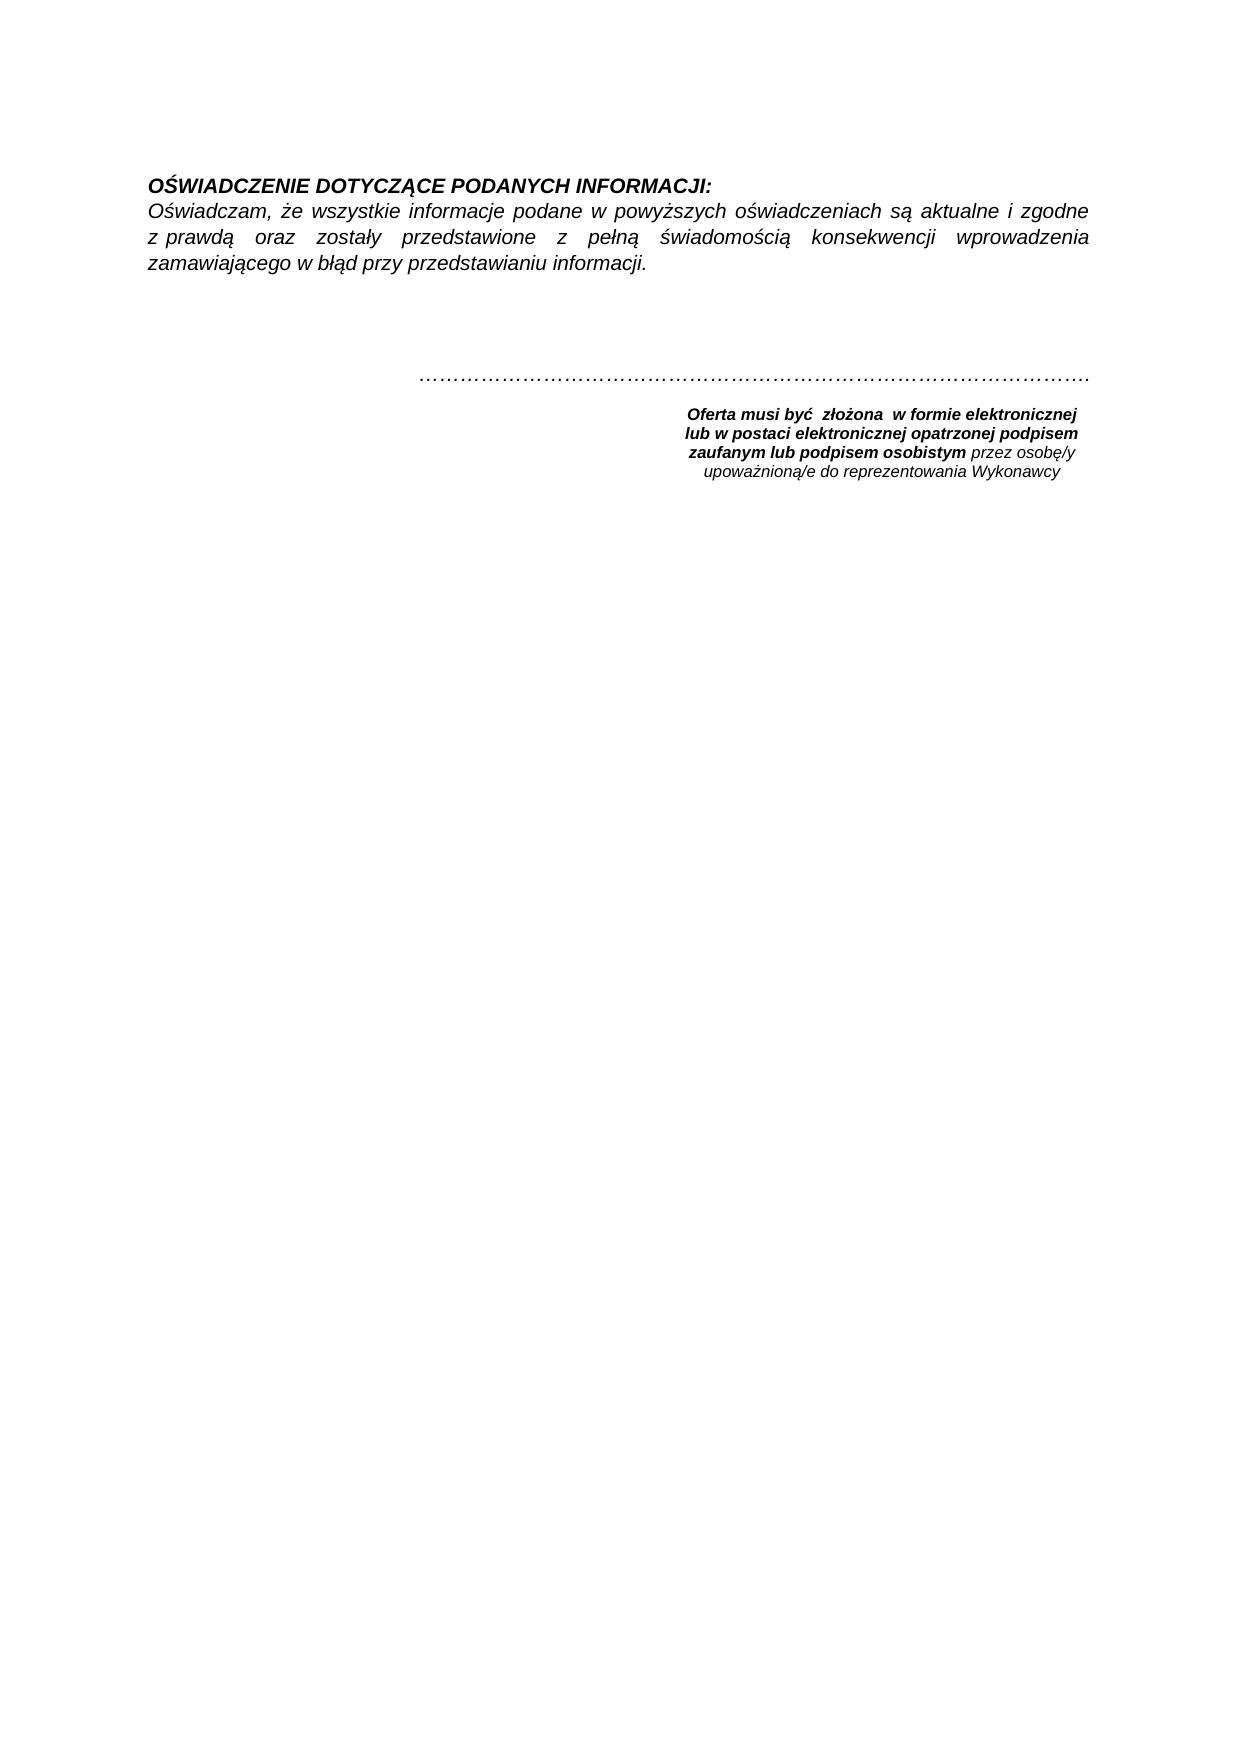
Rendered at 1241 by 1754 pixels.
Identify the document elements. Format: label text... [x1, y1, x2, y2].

text Oferta musi być złożona w formie elektronicznej lub w postaci elektronicznej opatrzonej podpisem zaufanym lub podpisem osobistym przez osobę/y upoważnioną/e do reprezentowania Wykonawcy [673, 404, 1093, 481]
text Oświadczam, że wszystkie informacje podane w powyższych oświadczeniach są aktualne i zgodne z prawdą oraz zostały przedstawione z pełną świadomością konsekwencji wprowadzenia zamawiającego w błąd przy przedstawianiu informacji. [148, 199, 1093, 275]
text OŚWIADCZENIE DOTYCZĄCE PODANYCH INFORMACJI: [148, 173, 1093, 197]
text ……………………………………………………………………………………. [223, 362, 1093, 386]
